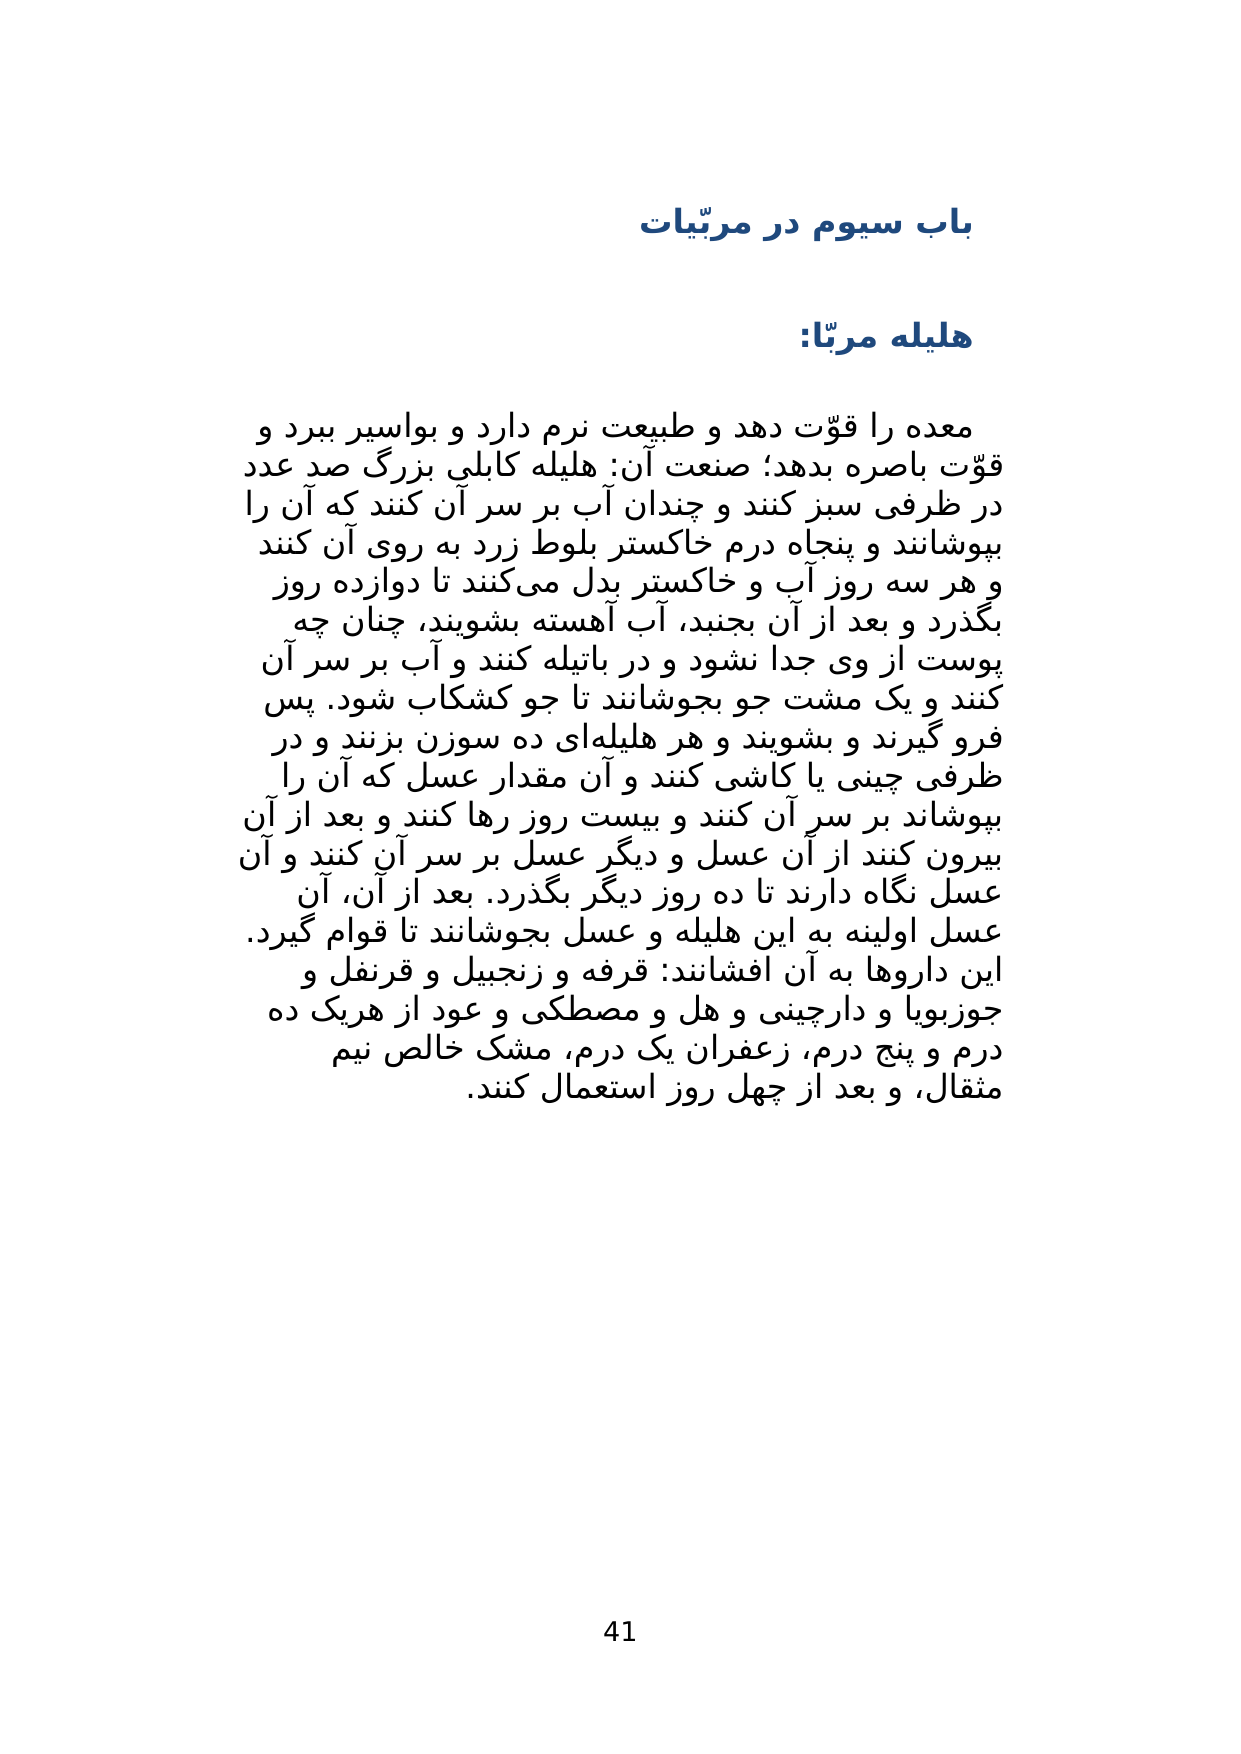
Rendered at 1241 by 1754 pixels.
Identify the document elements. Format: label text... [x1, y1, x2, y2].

text معده را قوّت دهد و طبیعت نرم دارد و بواسیر ببرد و قوّت باصره بدهد؛ صنعت آن: هلیله کابلی بزرگ صد عدد در ظرفی سبز کنند و چندان آب بر سر آن کنند که آن را بپوشانند و پنجاه درم خاکستر بلوط زرد به روی آن کنند و هر سه روز آب و خاکستر بدل می‌کنند تا دوازده روز بگذرد و بعد از آن بجنبد، آب آهسته بشویند، چنان چه پوست از وی جدا نشود و در باتیله کنند و آب بر سر آن کنند و یک مشت جو بجوشانند تا جو کشکاب شود. پس فرو گیرند و بشویند و هر هلیله‌ای ده سوزن بزنند و در ظرفی چینی یا کاشی کنند و آن مقدار عسل که آن را بپوشاند بر سر آن کنند و بیست روز رها کنند و بعد از آن بیرون کنند از آن عسل و دیگر عسل بر سر آن کنند و آن عسل نگاه دارند تا ده روز دیگر بگذرد. بعد از آن، آن عسل اولینه به این هلیله و عسل بجوشانند تا قوام گیرد. این داروها به آن افشانند: قرفه و زنجبیل و قرنفل و جوزبویا و دارچینی و هل و مصطکی و عود از هریک ده درم و پنج درم، زعفران یک درم، مشک خالص نیم مثقال، و بعد از چهل روز استعمال کنند. [236, 407, 1004, 1106]
subtitle باب سیوم در مربّیات‌ [236, 202, 1004, 241]
subtitle هلیله مربّا: [236, 317, 1004, 356]
